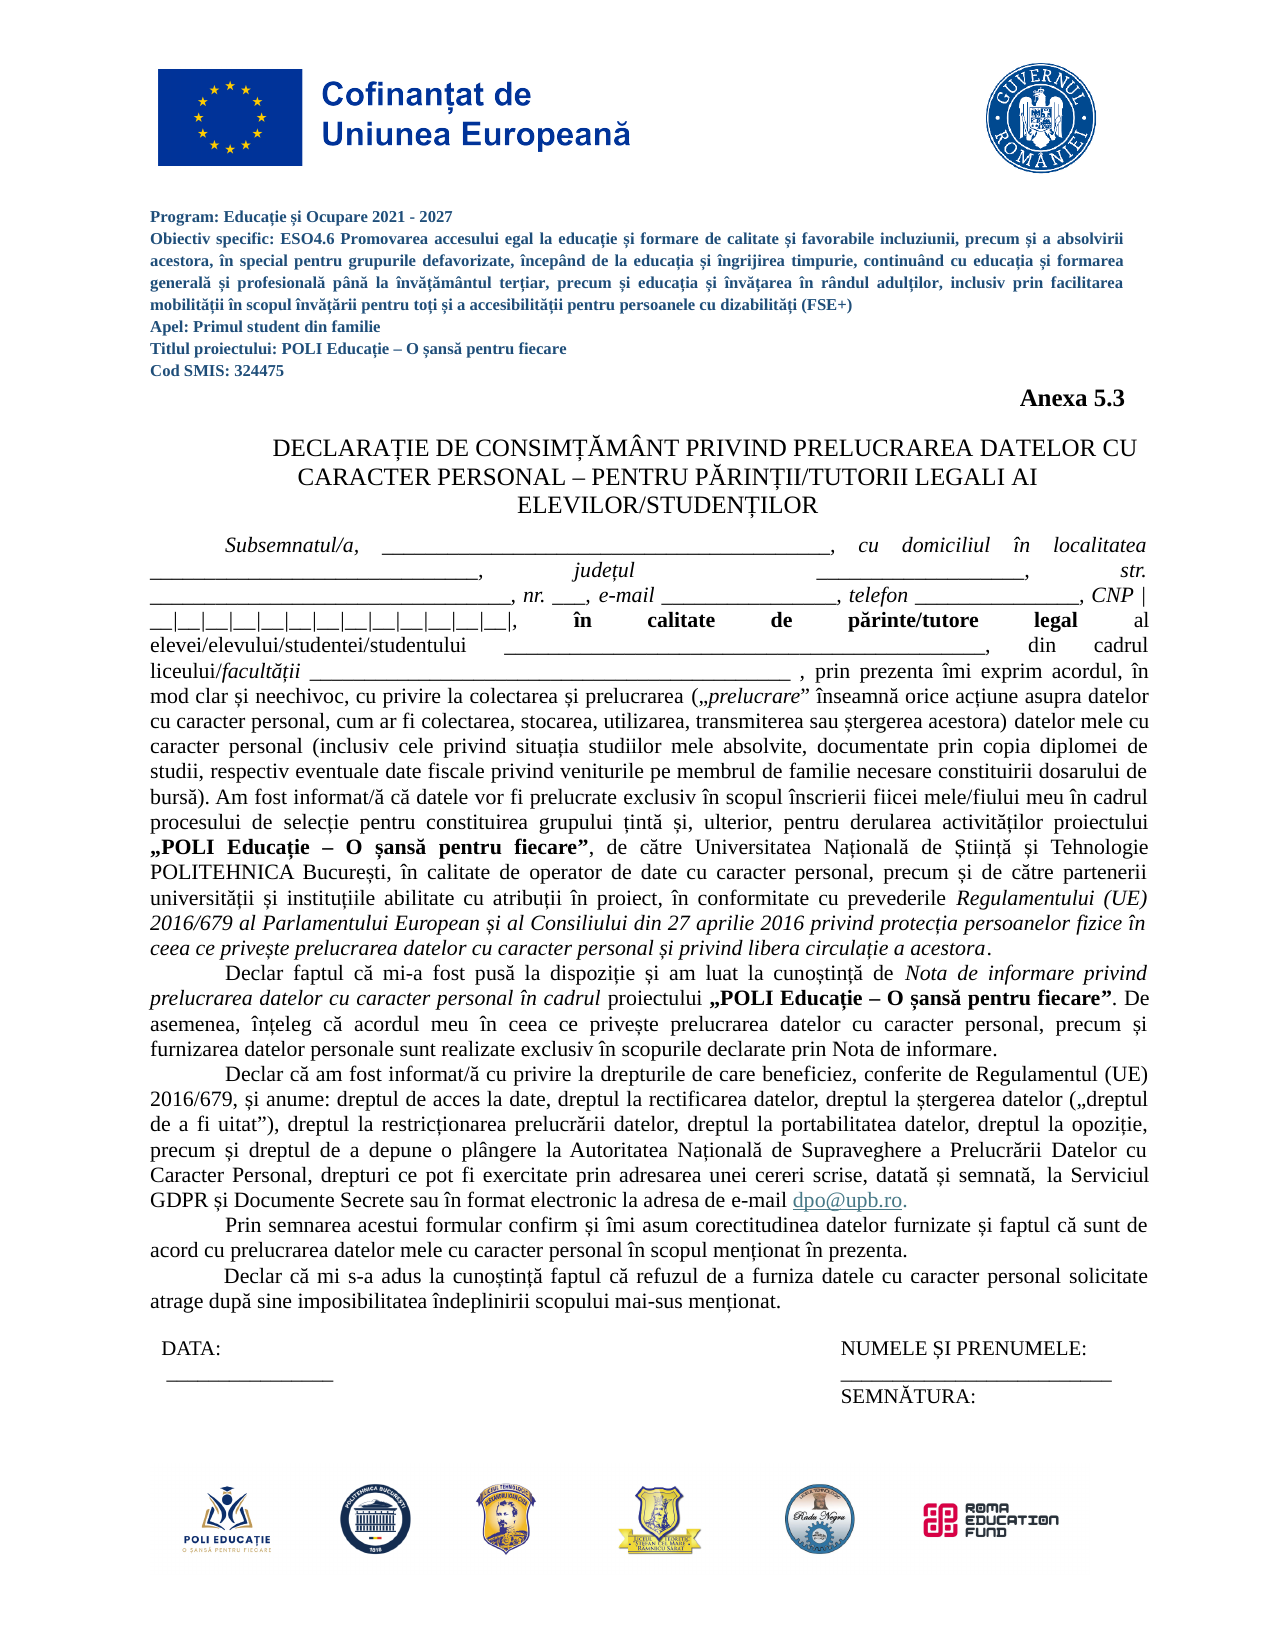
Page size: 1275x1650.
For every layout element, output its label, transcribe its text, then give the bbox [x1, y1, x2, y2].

text Obiectiv specific: ESO4.6 Promovarea accesului egal la educație și formare de calitate și favorabile incluziunii, precum și a absolvirii acestora, în special pentru grupurile defavorizate, începând de la educația și îngrijirea timpurie, continuând cu educația și formarea generală și profesională până la învățământul terțiar, precum și educația și învățarea în rândul adulților, inclusiv prin facilitarea mobilității în scopul învățării pentru toți și a accesibilității pentru persoanele cu dizabilități (FSE+) [150, 229, 1125, 314]
text Declar faptul că mi-a fost pusă la dispoziție și am luat la cunoștință de Nota de informare privind prelucrarea datelor cu caracter personal în cadrul proiectului „POLI Educație – O șansă pentru fiecare”. De asemenea, înțeleg că acordul meu în ceea ce privește prelucrarea datelor cu caracter personal, precum și furnizarea datelor personale sunt realizate exclusiv în scopurile declarate prin Nota de informare. [150, 960, 1149, 1061]
text Program: Educație și Ocupare 2021 - 2027 [150, 207, 1125, 226]
text Declar că mi s-a adus la cunoștință faptul că refuzul de a furniza datele cu caracter personal solicitate atrage după sine imposibilitatea îndeplinirii scopului mai-sus menționat. [150, 1263, 1149, 1313]
picture [150, 1463, 1090, 1575]
text Declar că am fost informat/ă cu privire la drepturile de care beneficiez, conferite de Regulamentul (UE) 2016/679, și anume: dreptul de acces la date, dreptul la rectificarea datelor, dreptul la ștergerea datelor („dreptul de a fi uitat”), dreptul la restricționarea prelucrării datelor, dreptul la portabilitatea datelor, dreptul la opoziție, precum și dreptul de a depune o plângere la Autoritatea Națională de Supraveghere a Prelucrării Datelor cu Caracter Personal, drepturi ce pot fi exercitate prin adresarea unei cereri scrise, datată și semnată, la Serviciul GDPR și Documente Secrete sau în format electronic la adresa de e-mail dpo@upb.ro. [150, 1061, 1149, 1212]
text Apel: Primul student din familie [150, 317, 1125, 336]
text Prin semnarea acestui formular confirm și îmi asum corectitudinea datelor furnizate și faptul că sunt de acord cu prelucrarea datelor mele cu caracter personal în scopul menționat în prezenta. [150, 1212, 1149, 1263]
table_header NUMELE ȘI PRENUMELE: __________________________ SEMNĂTURA: [829, 1336, 1218, 1432]
table_header DATA: ________________ [150, 1336, 829, 1432]
picture [984, 61, 1097, 174]
text Cod SMIS: 324475 [150, 361, 1125, 380]
text Subsemnatul/a, _________________________________________, cu domiciliul în localitatea ______________________________, județul ___________________, str. _________________________________, nr. ___, e-mail ________________, telefon _______________, CNP |__|__|__|__|__|__|__|__|__|__|__|__|__|, în calitate de părinte/tutore legal al elevei/elevului/studentei/studentului ____________________________________________, din cadrul liceului/facultății ____________________________________________ , prin prezenta îmi exprim acordul, în mod clar și neechivoc, cu privire la colectarea și prelucrarea („prelucrare” înseamnă orice acțiune asupra datelor cu caracter personal, cum ar fi colectarea, stocarea, utilizarea, transmiterea sau ștergerea acestora) datelor mele cu caracter personal (inclusiv cele privind situația studiilor mele absolvite, documentate prin copia diplomei de studii, respectiv eventuale date fiscale privind veniturile pe membrul de familie necesare constituirii dosarului de bursă). Am fost informat/ă că datele vor fi prelucrate exclusiv în scopul înscrierii fiicei mele/fiului meu în cadrul procesului de selecție pentru constituirea grupului țintă și, ulterior, pentru derularea activităților proiectului „POLI Educație – O șansă pentru fiecare”, de către Universitatea Națională de Știință și Tehnologie POLITEHNICA București, în calitate de operator de date cu caracter personal, precum și de către partenerii universității și instituțiile abilitate cu atribuții în proiect, în conformitate cu prevederile Regulamentului (UE) 2016/679 al Parlamentului European și al Consiliului din 27 aprilie 2016 privind protecția persoanelor fizice în ceea ce privește prelucrarea datelor cu caracter personal și privind libera circulație a acestora. [150, 532, 1149, 960]
picture [150, 61, 651, 174]
text Titlul proiectului: POLI Educație – O șansă pentru fiecare [150, 339, 1125, 358]
text DECLARAȚIE DE CONSIMȚĂMÂNT PRIVIND PRELUCRAREA DATELOR CU CARACTER PERSONAL – PENTRU PĂRINȚII/TUTORII LEGALI AI ELEVILOR/STUDENȚILOR [150, 433, 1185, 519]
text Anexa 5.3 [150, 383, 1125, 411]
